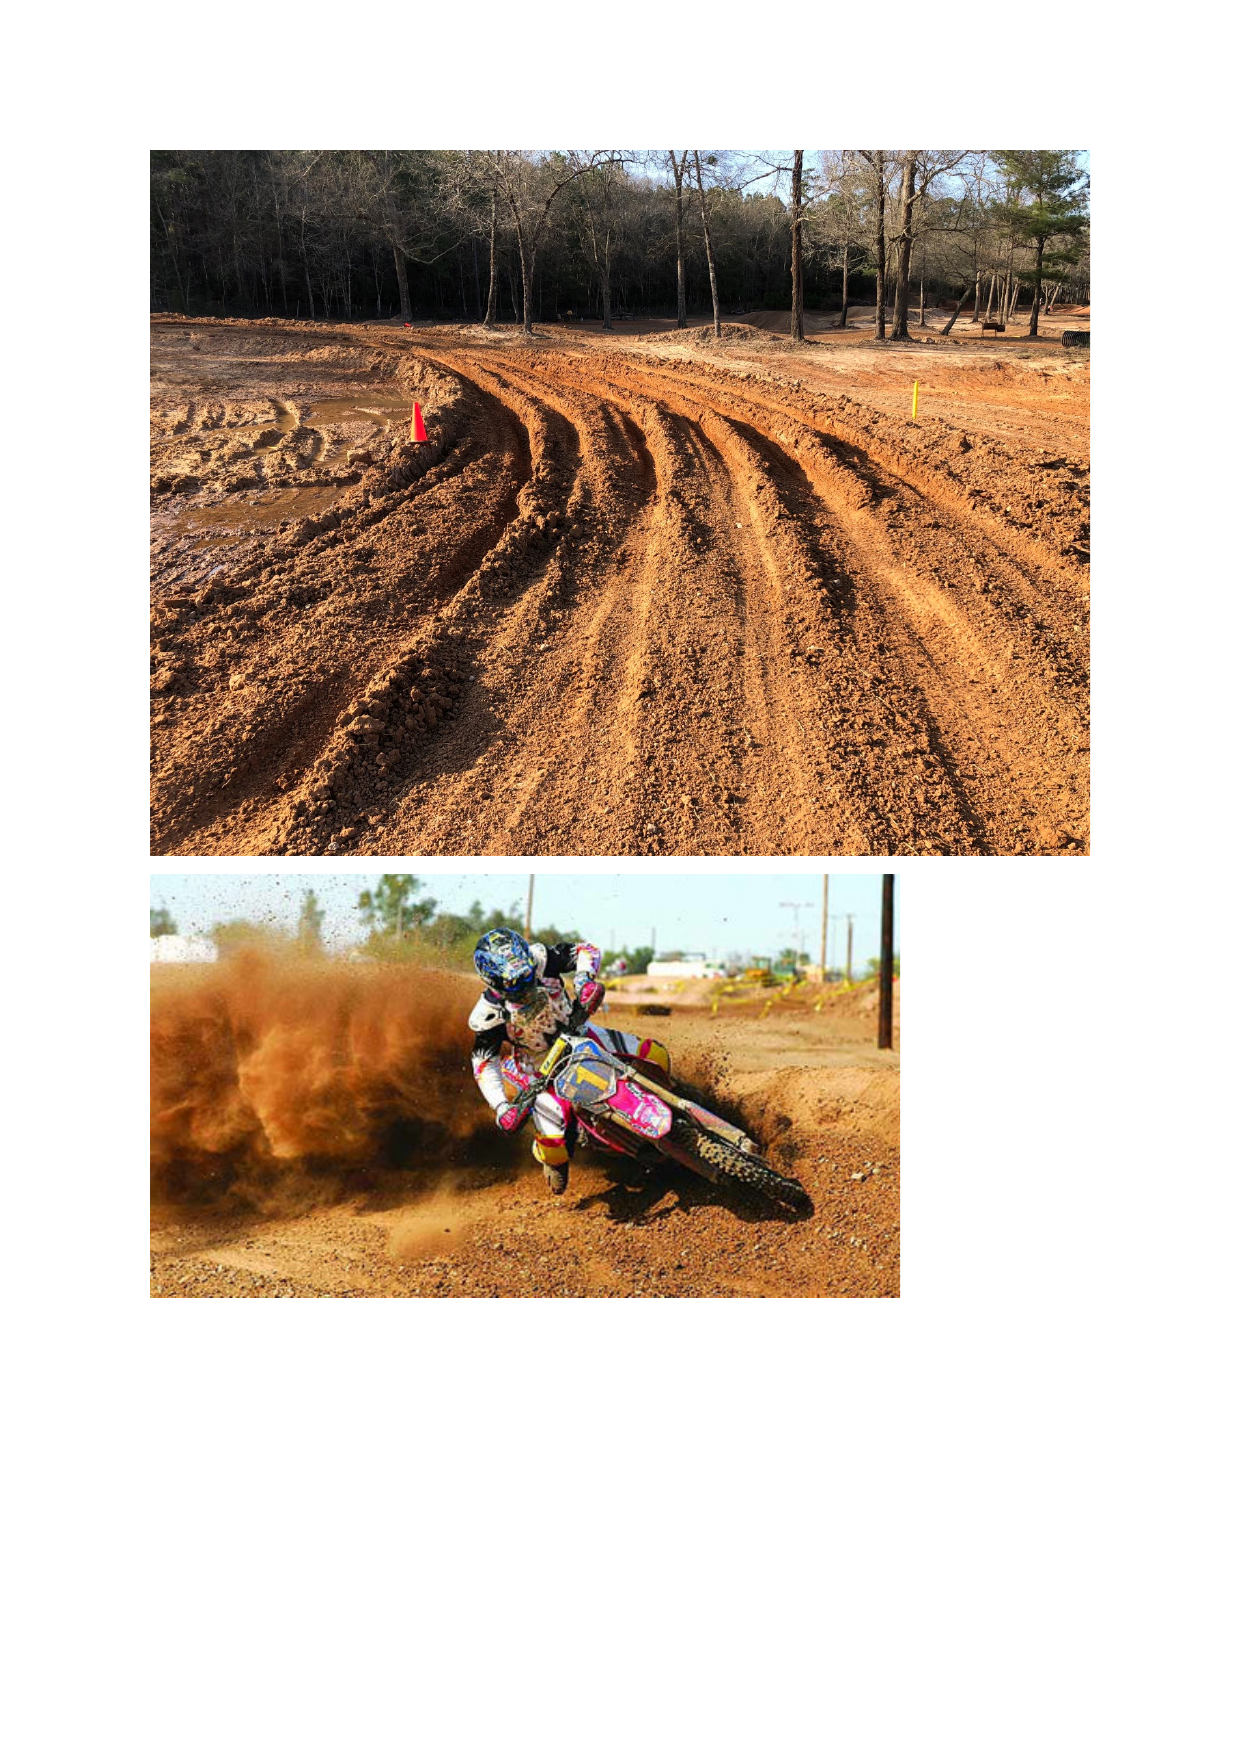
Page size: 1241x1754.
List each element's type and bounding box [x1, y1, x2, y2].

picture [150, 874, 901, 1298]
picture [150, 150, 1091, 856]
